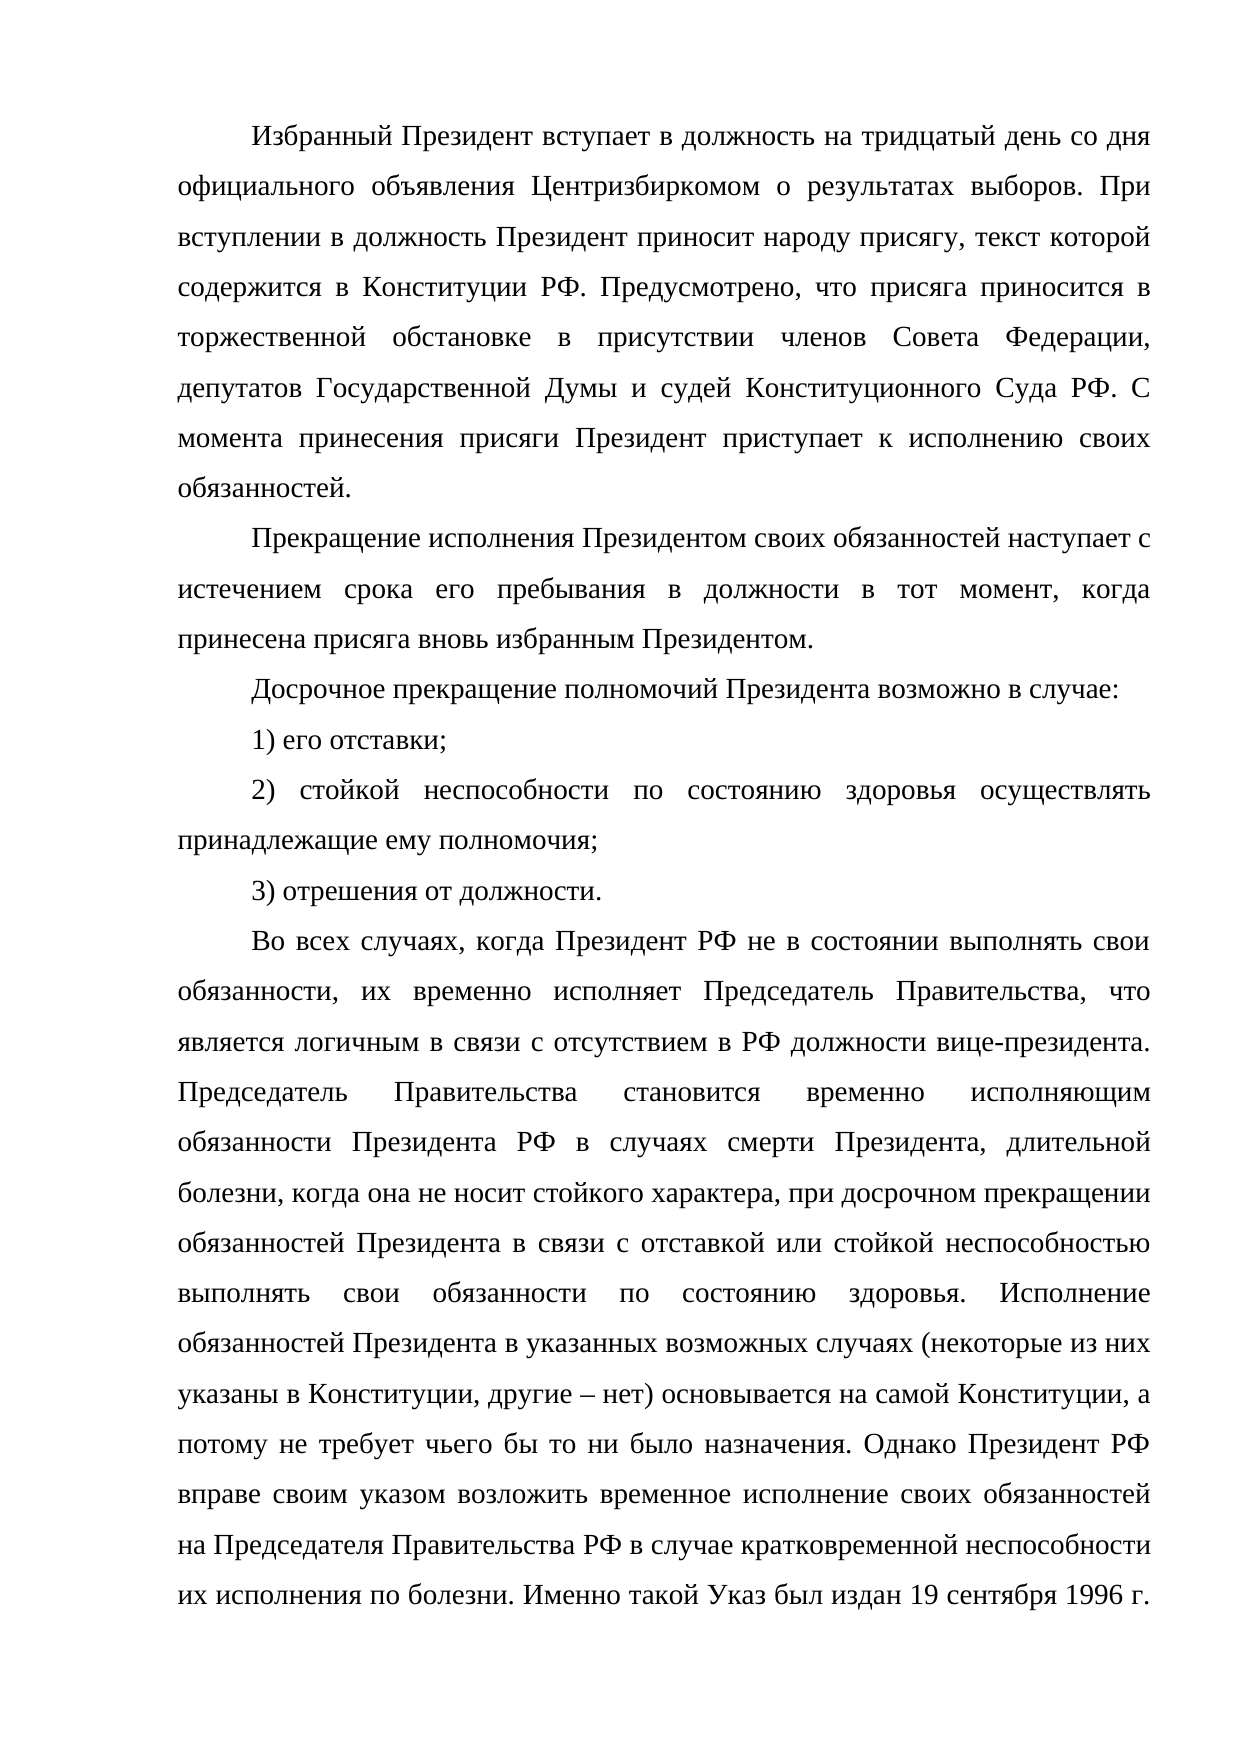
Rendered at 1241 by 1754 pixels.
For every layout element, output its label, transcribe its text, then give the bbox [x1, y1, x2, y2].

text Прекращение исполнения Президентом своих обязанностей наступает с истечением срока его пребывания в должности в тот момент, когда принесена присяга вновь избранным Президентом. [177, 521, 1152, 655]
text Досрочное прекращение полномочий Президента возможно в случае: [177, 672, 1152, 705]
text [177, 923, 1152, 1611]
text 1) его отставки; [177, 722, 1152, 755]
text 2) стойкой неспособности по состоянию здоровья осуществлять принадлежащие ему полномочия; [177, 772, 1152, 856]
text 3) отрешения от должности. [177, 873, 1152, 906]
text Избранный Президент вступает в должность на тридцатый день со дня официального объявления Центризбиркомом о результатах выборов. При вступлении в должность Президент приносит народу присягу, текст которой содержится в Конституции РФ. Предусмотрено, что присяга приносится в торжественной обстановке в присутствии членов Совета Федерации, депутатов Государственной Думы и судей Конституционного Суда РФ. С момента принесения присяги Президент приступает к исполнению своих обязанностей. [177, 118, 1152, 504]
